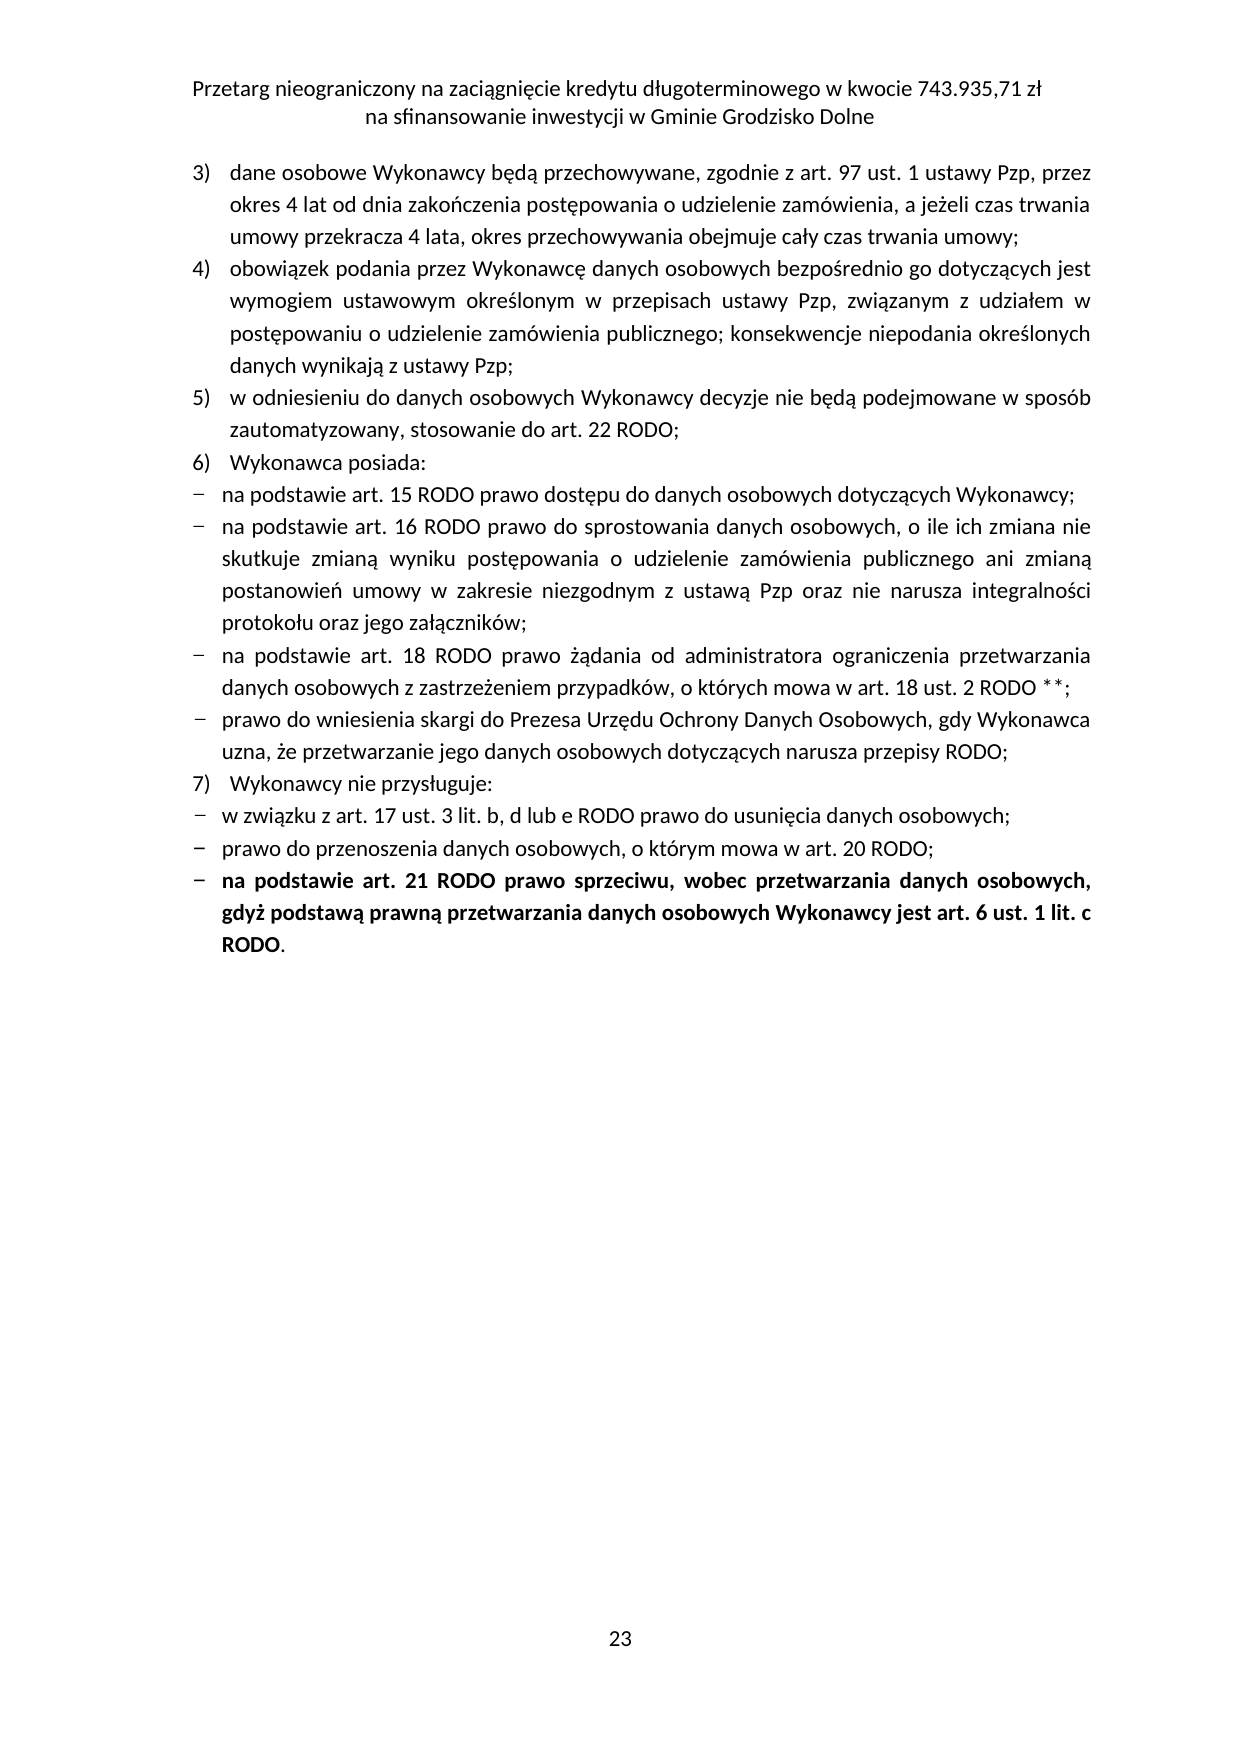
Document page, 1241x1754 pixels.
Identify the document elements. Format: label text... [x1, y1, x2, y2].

list prawo do przenoszenia danych osobowych, o którym mowa w art. 20 RODO; [192, 834, 1092, 862]
list w odniesieniu do danych osobowych Wykonawcy decyzje nie będą podejmowane w sposób zautomatyzowany, stosowanie do art. 22 RODO; [192, 383, 1092, 443]
list prawo do wniesienia skargi do Prezesa Urzędu Ochrony Danych Osobowych, gdy Wykonawca uzna, że przetwarzanie jego danych osobowych dotyczących narusza przepisy RODO; [192, 705, 1092, 765]
list Wykonawcy nie przysługuje: [192, 769, 1092, 797]
list dane osobowe Wykonawcy będą przechowywane, zgodnie z art. 97 ust. 1 ustawy Pzp, przez okres 4 lat od dnia zakończenia postępowania o udzielenie zamówienia, a jeżeli czas trwania umowy przekracza 4 lata, okres przechowywania obejmuje cały czas trwania umowy; [192, 158, 1092, 250]
list Wykonawca posiada: [192, 448, 1092, 476]
list w związku z art. 17 ust. 3 lit. b, d lub e RODO prawo do usunięcia danych osobowych; [192, 802, 1092, 830]
list na podstawie art. 21 RODO prawo sprzeciwu, wobec przetwarzania danych osobowych, gdyż podstawą prawną przetwarzania danych osobowych Wykonawcy jest art. 6 ust. 1 lit. c RODO. [192, 866, 1092, 958]
list na podstawie art. 18 RODO prawo żądania od administratora ograniczenia przetwarzania danych osobowych z zastrzeżeniem przypadków, o których mowa w art. 18 ust. 2 RODO **; [192, 641, 1092, 701]
list obowiązek podania przez Wykonawcę danych osobowych bezpośrednio go dotyczących jest wymogiem ustawowym określonym w przepisach ustawy Pzp, związanym z udziałem w postępowaniu o udzielenie zamówienia publicznego; konsekwencje niepodania określonych danych wynikają z ustawy Pzp; [192, 254, 1092, 379]
list na podstawie art. 16 RODO prawo do sprostowania danych osobowych, o ile ich zmiana nie skutkuje zmianą wyniku postępowania o udzielenie zamówienia publicznego ani zmianą postanowień umowy w zakresie niezgodnym z ustawą Pzp oraz nie narusza integralności protokołu oraz jego załączników; [192, 512, 1092, 637]
list na podstawie art. 15 RODO prawo dostępu do danych osobowych dotyczących Wykonawcy; [192, 480, 1092, 508]
